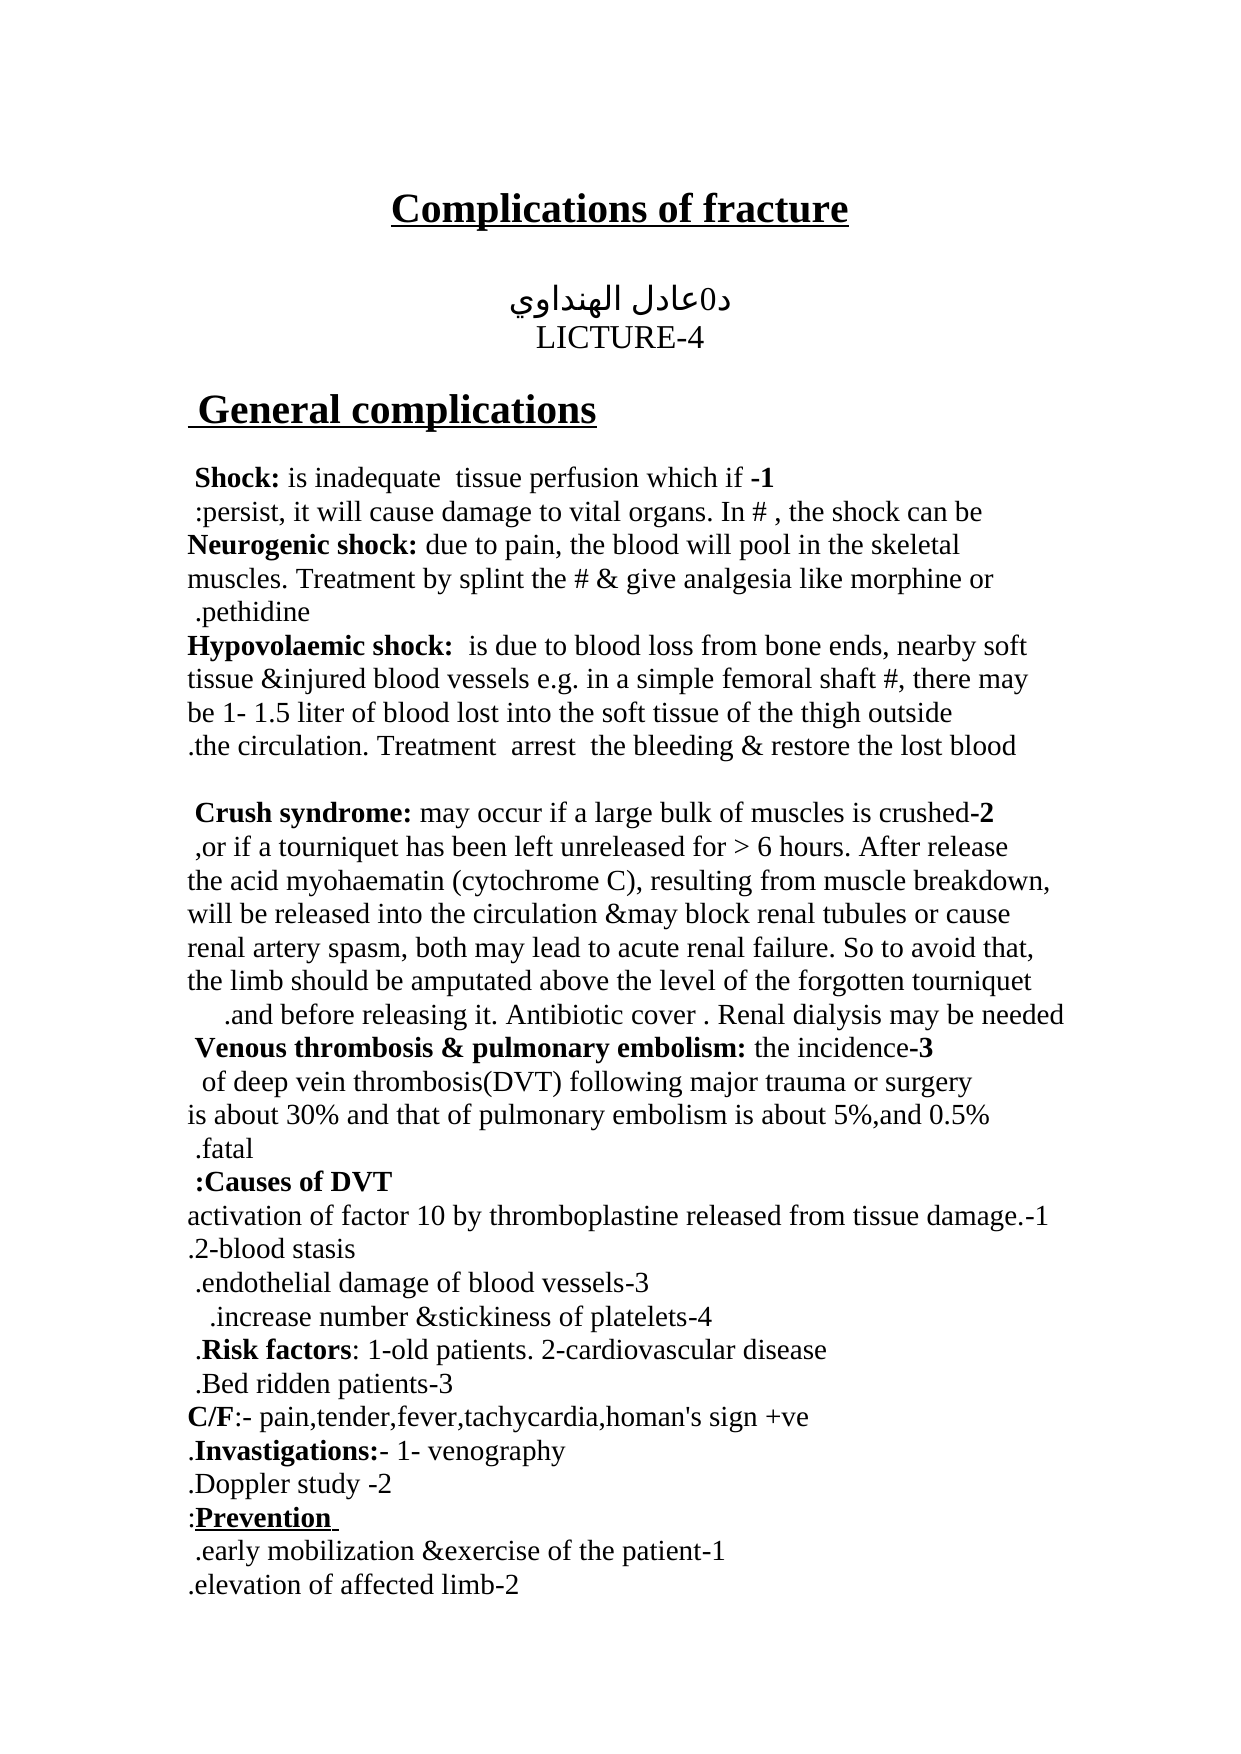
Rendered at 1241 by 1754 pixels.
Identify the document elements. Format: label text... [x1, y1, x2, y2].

text the acid myohaematin (cytochrome C), resulting from muscle breakdown, will be released into the circulation &may block renal tubules or cause renal artery spasm, both may lead to acute renal failure. So to avoid that, the limb should be amputated above the level of the forgotten tourniquet and before releasing it. Antibiotic cover . Renal dialysis may be needed. [187, 863, 1069, 1030]
text C/F:- pain,tender,fever,tachycardia,homan's sign +ve [187, 1399, 1053, 1433]
text 2-Crush syndrome: may occur if a large bulk of muscles is crushed [187, 796, 1069, 829]
text 1- Shock: is inadequate tissue perfusion which if [187, 460, 1069, 494]
text 1-early mobilization &exercise of the patient. [187, 1533, 1053, 1567]
text Neurogenic shock: due to pain, the blood will pool in the skeletal muscles. Treatment by splint the # & give analgesia like morphine or pethidine. [187, 527, 1053, 628]
text 2-elevation of affected limb. [187, 1567, 1053, 1601]
text Causes of DVT: [187, 1164, 1053, 1198]
text is about 30% and that of pulmonary embolism is about 5%,and 0.5% fatal. [187, 1097, 1053, 1164]
text of deep vein thrombosis(DVT) following major trauma or surgery [187, 1064, 1053, 1097]
text Invastigations:- 1- venography. [187, 1433, 1053, 1466]
text د0عادل الهنداوي LICTURE-4 [187, 279, 1053, 356]
text persist, it will cause damage to vital organs. In # , the shock can be: [187, 494, 1069, 527]
text Prevention: [187, 1500, 1053, 1533]
text General complications [187, 384, 1053, 432]
text 3-Bed ridden patients. [187, 1366, 1053, 1399]
text 3-endothelial damage of blood vessels. [187, 1265, 1053, 1299]
text Hypovolaemic shock: is due to blood loss from bone ends, nearby soft tissue &injured blood vessels e.g. in a simple femoral shaft #, there may be 1- 1.5 liter of blood lost into the soft tissue of the thigh outside the circulation. Treatment arrest the bleeding & restore the lost blood. [187, 628, 1053, 762]
text Complications of fracture [187, 183, 1053, 231]
text Risk factors: 1-old patients. 2-cardiovascular disease. [187, 1332, 1053, 1366]
text or if a tourniquet has been left unreleased for > 6 hours. After release, [187, 829, 1069, 863]
text 1-activation of factor 10 by thromboplastine released from tissue damage. 2-blood stasis. [187, 1198, 1053, 1265]
text 4-increase number &stickiness of platelets. [187, 1299, 1053, 1332]
text 3-Venous thrombosis & pulmonary embolism: the incidence [187, 1030, 1053, 1064]
text 2- Doppler study. [187, 1466, 1053, 1500]
